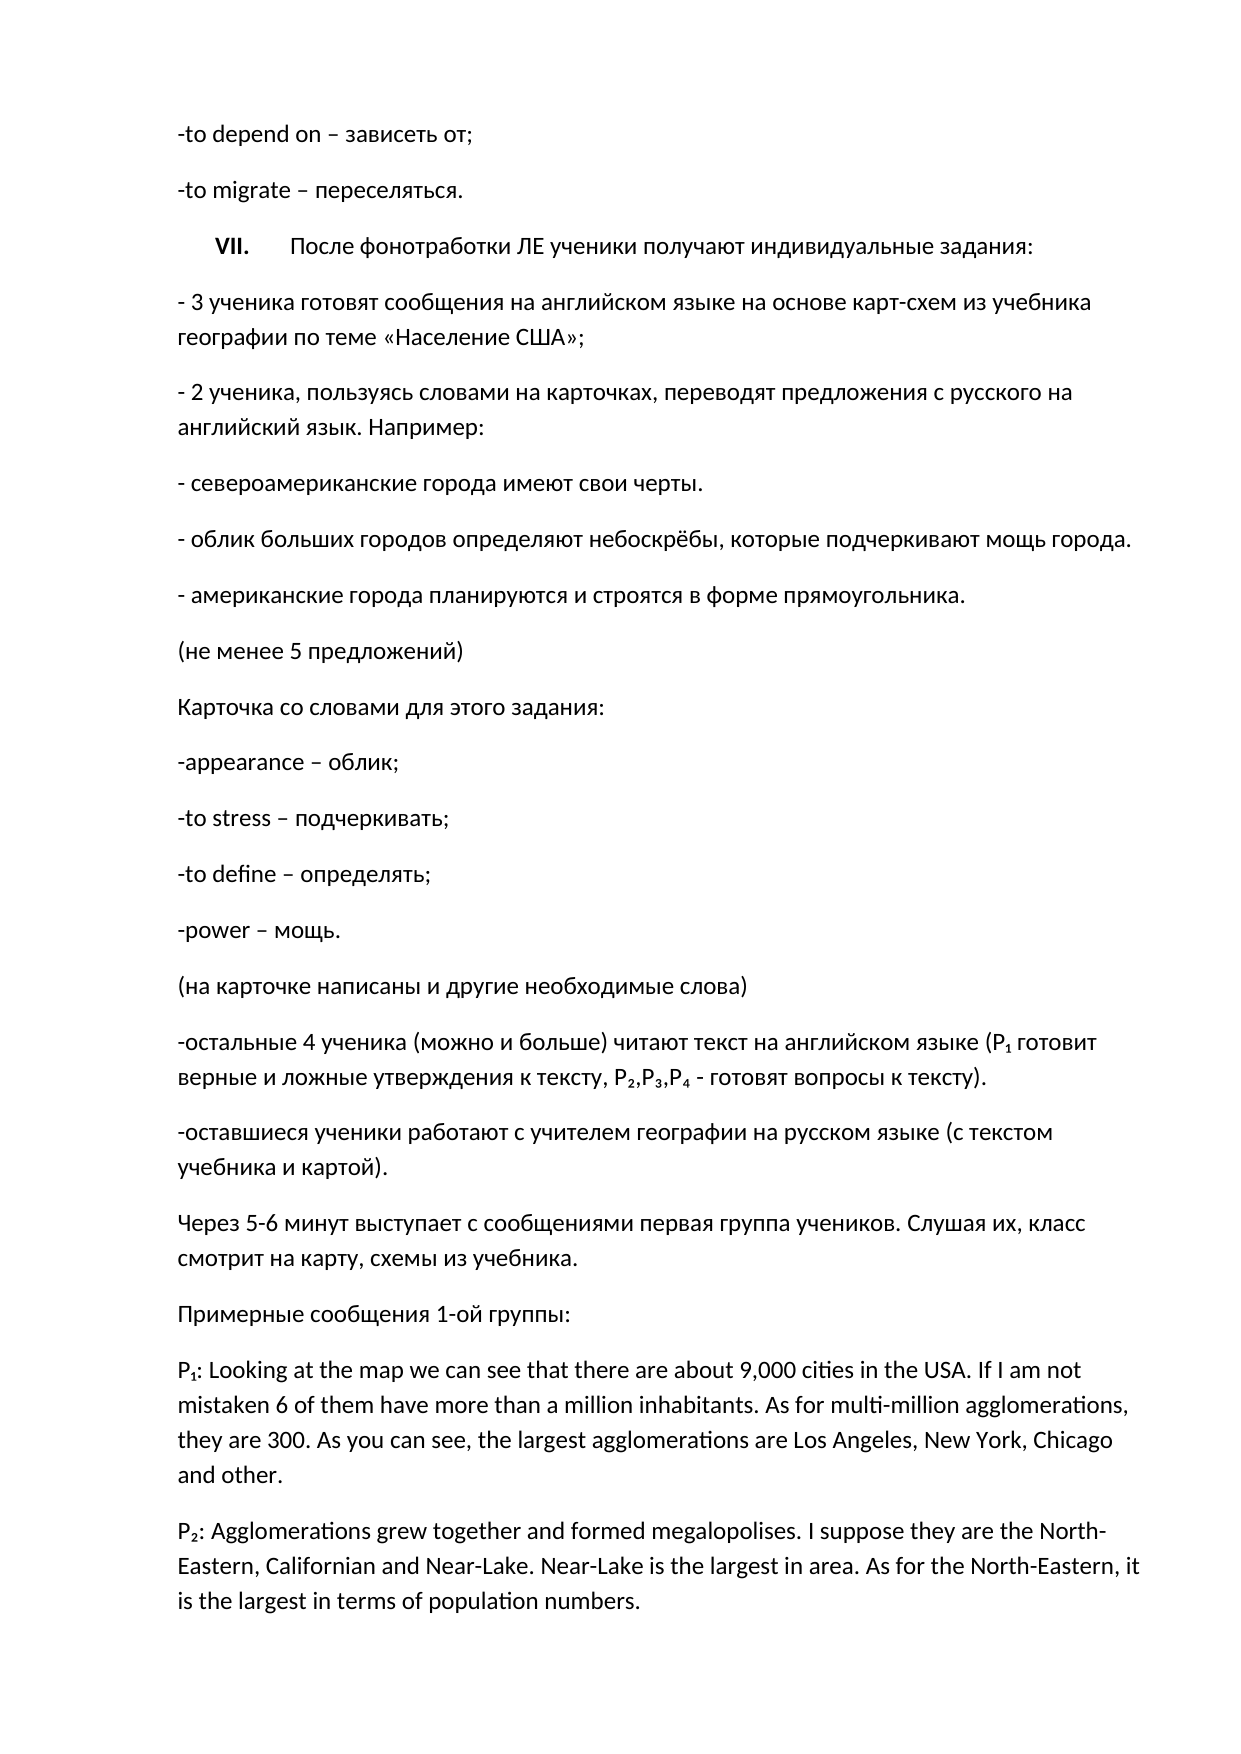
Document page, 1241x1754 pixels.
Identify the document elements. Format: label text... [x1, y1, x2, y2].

text - 2 ученика, пользуясь словами на карточках, переводят предложения с русского на английский язык. Например: [177, 376, 1152, 442]
text -to define – определять; [177, 858, 1152, 889]
text -power – мощь. [177, 914, 1152, 944]
text - 3 ученика готовят сообщения на английском языке на основе карт-схем из учебника географии по теме «Население США»; [177, 286, 1152, 351]
text - облик больших городов определяют небоскрёбы, которые подчеркивают мощь города. [177, 523, 1152, 554]
text - североамериканские города имеют свои черты. [177, 467, 1152, 498]
text -to stress – подчеркивать; [177, 802, 1152, 833]
text - американские города планируются и строятся в форме прямоугольника. [177, 579, 1152, 609]
text -appearance – облик; [177, 746, 1152, 777]
text Через 5-6 минут выступает с сообщениями первая группа учеников. Слушая их, класс смотрит на карту, схемы из учебника. [177, 1207, 1152, 1273]
text -остальные 4 ученика (можно и больше) читают текст на английском языке (Р₁ готовит верные и ложные утверждения к тексту, Р₂,Р₃,Р₄ - готовят вопросы к тексту). [177, 1026, 1152, 1091]
text -to migrate – переселяться. [177, 174, 1152, 204]
text (не менее 5 предложений) [177, 635, 1152, 665]
text P₁: Looking at the map we can see that there are about 9,000 cities in the USA. If I am not mistaken 6 of them have more than a million inhabitants. As for multi-million agglomerations, they are 300. As you can see, the largest agglomerations are Los Angeles, New York, Chicago and other. [177, 1354, 1152, 1489]
text Примерные сообщения 1-ой группы: [177, 1298, 1152, 1329]
text -оставшиеся ученики работают с учителем географии на русском языке (с текстом учебника и картой). [177, 1116, 1152, 1182]
list После фонотработки ЛЕ ученики получают индивидуальные задания: [215, 230, 1152, 260]
text P₂: Agglomerations grew together and formed megalopolises. I suppose they are the North-Eastern, Californian and Near-Lake. Near-Lake is the largest in area. As for the North-Eastern, it is the largest in terms of population numbers. [177, 1515, 1152, 1615]
text (на карточке написаны и другие необходимые слова) [177, 970, 1152, 1000]
text -to depend on – зависеть от; [177, 118, 1152, 149]
text Карточка со словами для этого задания: [177, 691, 1152, 721]
